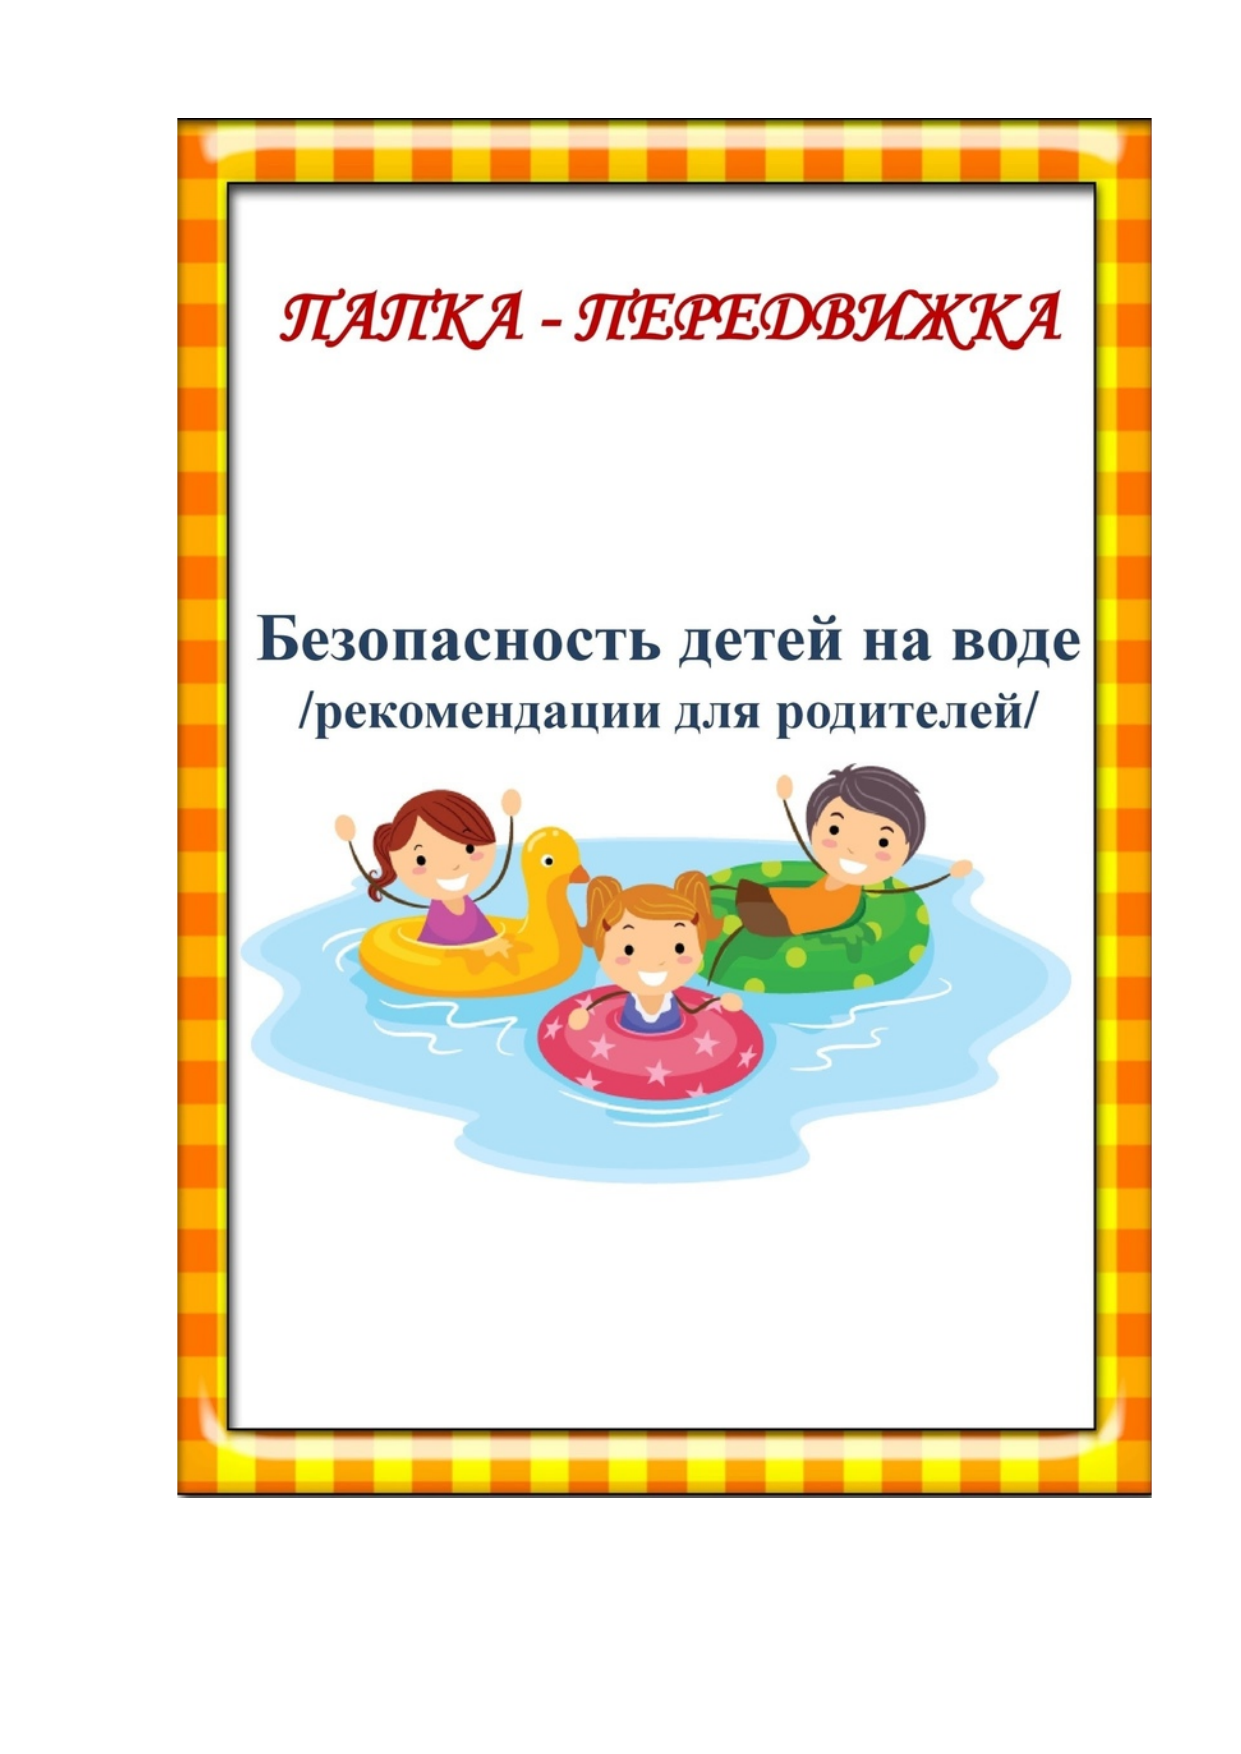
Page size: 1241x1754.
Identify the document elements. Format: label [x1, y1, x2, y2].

picture [177, 118, 1152, 1498]
